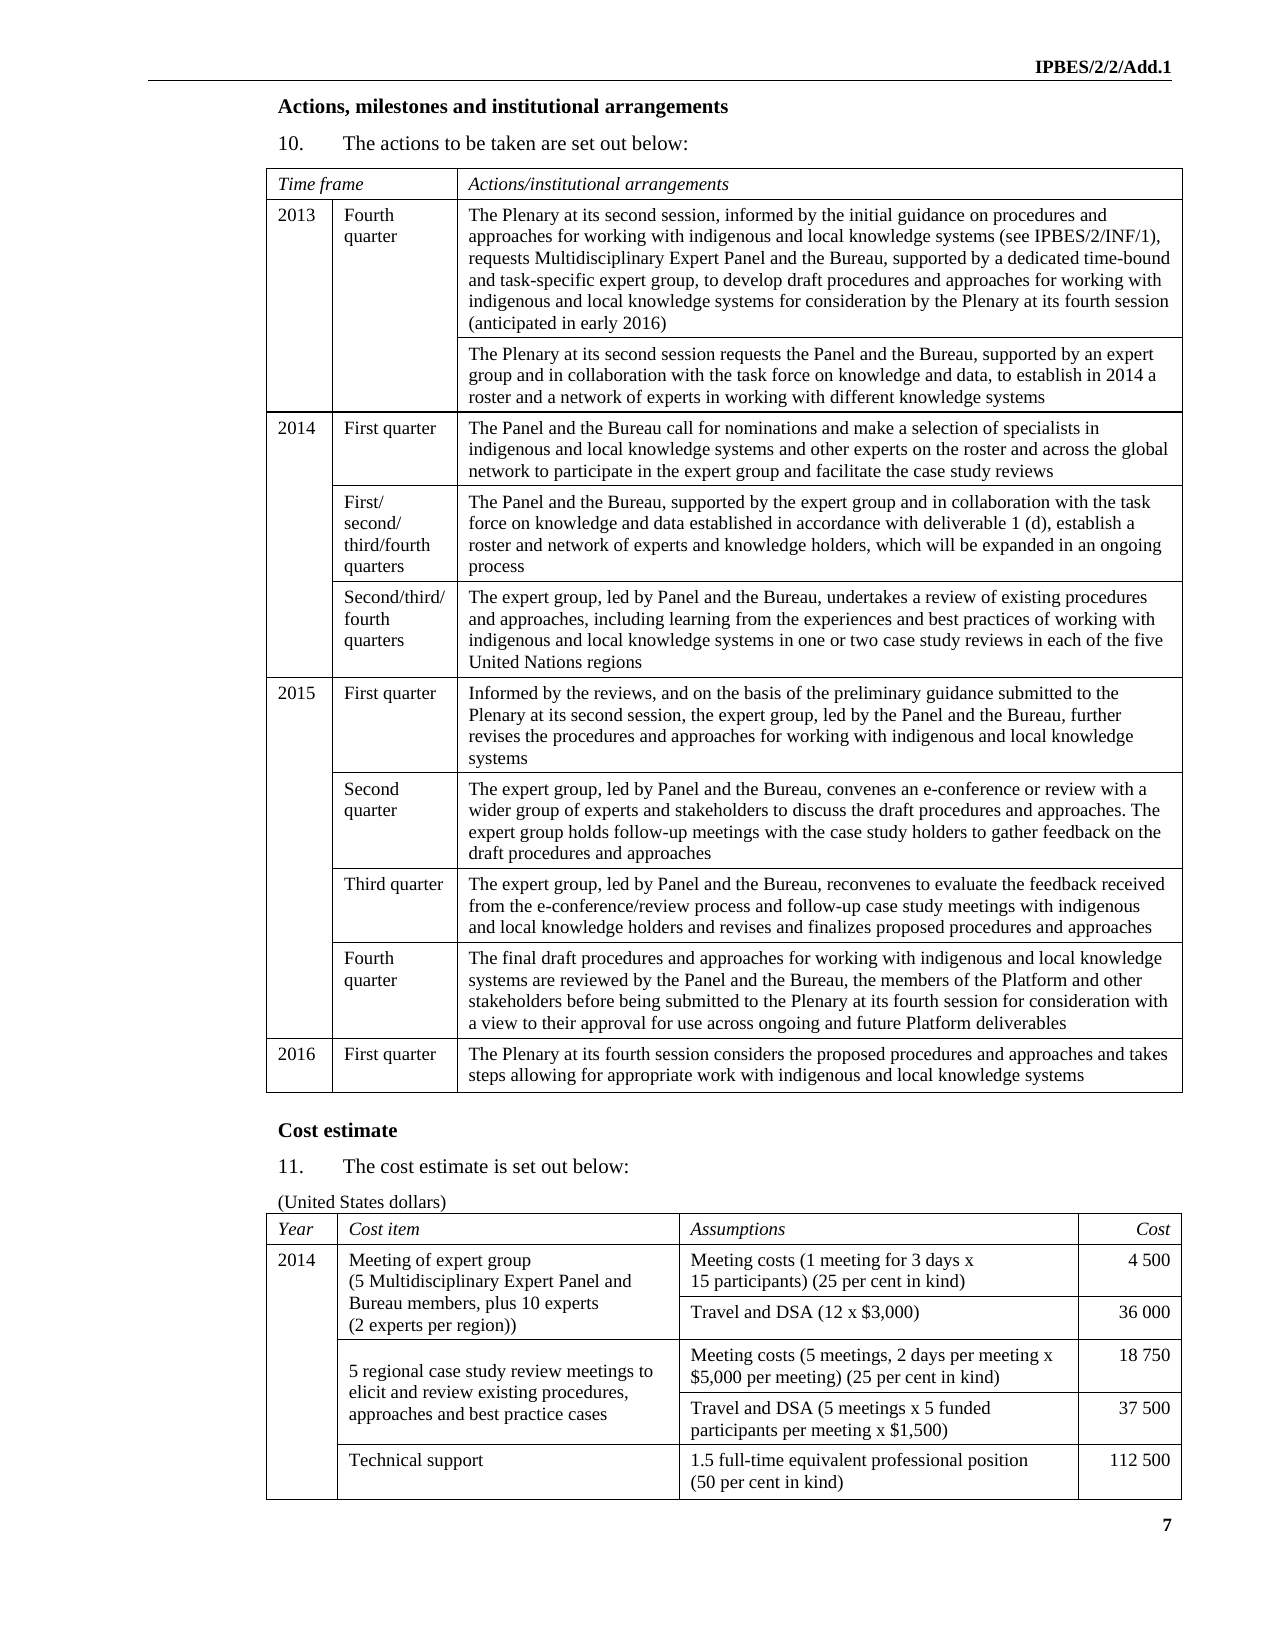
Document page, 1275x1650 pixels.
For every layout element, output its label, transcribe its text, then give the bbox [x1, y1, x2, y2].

table_cell 112 500 [1079, 1445, 1181, 1499]
table_cell 4 500 [1079, 1245, 1181, 1296]
table_cell Meeting of expert group (5 Multidisciplinary Expert Panel and Bureau members, plus 10 experts (2 experts per region)) [338, 1245, 679, 1339]
text Cost estimate [148, 1118, 1142, 1142]
table_cell First quarter [333, 413, 457, 485]
table_cell 2016 [267, 1039, 332, 1092]
text (United States dollars) [148, 1191, 1172, 1213]
table_cell Travel and DSA (5 meetings x 5 funded participants per meeting x $1,500) [680, 1393, 1078, 1444]
text Actions, milestones and institutional arrangements [148, 94, 1142, 118]
table_cell The Panel and the Bureau call for nominations and make a selection of specialists in indigenous and local knowledge systems and other experts on the roster and across the global network to participate in the expert group and facilitate the case study reviews [458, 413, 1182, 485]
table_cell Informed by the reviews, and on the basis of the preliminary guidance submitted to the Plenary at its second session, the expert group, led by the Panel and the Bureau, further revises the procedures and approaches for working with indigenous and local knowledge systems [458, 678, 1182, 772]
table_cell The Plenary at its second session requests the Panel and the Bureau, supported by an expert group and in collaboration with the task force on knowledge and data, to establish in 2014 a roster and a network of experts in working with different knowledge systems [458, 338, 1182, 411]
table_cell 2015 [267, 678, 332, 1038]
table_cell Second/third/ fourth quarters [333, 582, 457, 677]
table_cell The expert group, led by Panel and the Bureau, undertakes a review of existing procedures and approaches, including learning from the experiences and best practices of working with indigenous and local knowledge systems in one or two case study reviews in each of the five United Nations regions [458, 582, 1182, 677]
table_header Cost [1079, 1214, 1181, 1243]
table_cell Meeting costs (1 meeting for 3 days x 15 participants) (25 per cent in kind) [680, 1245, 1078, 1296]
table_cell Travel and DSA (12 x $3,000) [680, 1297, 1078, 1339]
list The actions to be taken are set out below: [278, 131, 1172, 155]
table_cell 36 000 [1079, 1297, 1181, 1339]
table_cell 2014 [267, 413, 332, 677]
table_cell 2014 [267, 1245, 337, 1499]
table_header Assumptions [680, 1214, 1078, 1243]
table_cell First/second/third/fourth quarters [333, 486, 457, 581]
table_cell Second quarter [333, 773, 457, 868]
table_cell First quarter [333, 1039, 457, 1092]
table_header Time frame [267, 169, 457, 198]
table_cell Fourth quarter [333, 200, 457, 411]
table_cell The Panel and the Bureau, supported by the expert group and in collaboration with the task force on knowledge and data established in accordance with deliverable 1 (d), establish a roster and network of experts and knowledge holders, which will be expanded in an ongoing process [458, 486, 1182, 581]
table_cell 5 regional case study review meetings to elicit and review existing procedures, approaches and best practice cases [338, 1340, 679, 1444]
table_cell The Plenary at its second session, informed by the initial guidance on procedures and approaches for working with indigenous and local knowledge systems (see IPBES/2/INF/1), requests Multidisciplinary Expert Panel and the Bureau, supported by a dedicated time-bound and task-specific expert group, to develop draft procedures and approaches for working with indigenous and local knowledge systems for consideration by the Plenary at its fourth session (anticipated in early 2016) [458, 200, 1182, 337]
list The cost estimate is set out below: [278, 1154, 1172, 1178]
table_cell First quarter [333, 678, 457, 772]
table_header Year [267, 1214, 337, 1243]
table_cell The Plenary at its fourth session considers the proposed procedures and approaches and takes steps allowing for appropriate work with indigenous and local knowledge systems [458, 1039, 1182, 1092]
table_cell The expert group, led by Panel and the Bureau, reconvenes to evaluate the feedback received from the e-conference/review process and follow-up case study meetings with indigenous and local knowledge holders and revises and finalizes proposed procedures and approaches [458, 869, 1182, 942]
table_cell Technical support [338, 1445, 679, 1499]
table_cell 37 500 [1079, 1393, 1181, 1444]
table_header Actions/institutional arrangements [458, 169, 1182, 198]
table_cell The final draft procedures and approaches for working with indigenous and local knowledge systems are reviewed by the Panel and the Bureau, the members of the Platform and other stakeholders before being submitted to the Plenary at its fourth session for consideration with a view to their approval for use across ongoing and future Platform deliverables [458, 943, 1182, 1038]
table_cell 1.5 full-time equivalent professional position (50 per cent in kind) [680, 1445, 1078, 1499]
table_cell Third quarter [333, 869, 457, 942]
table_cell Fourth quarter [333, 943, 457, 1038]
table_cell Meeting costs (5 meetings, 2 days per meeting x $5,000 per meeting) (25 per cent in kind) [680, 1340, 1078, 1392]
table_header Cost item [338, 1214, 679, 1243]
table_cell 2013 [267, 200, 332, 411]
table_cell The expert group, led by Panel and the Bureau, convenes an e-conference or review with a wider group of experts and stakeholders to discuss the draft procedures and approaches. The expert group holds follow-up meetings with the case study holders to gather feedback on the draft procedures and approaches [458, 773, 1182, 868]
table_cell 18 750 [1079, 1340, 1181, 1392]
